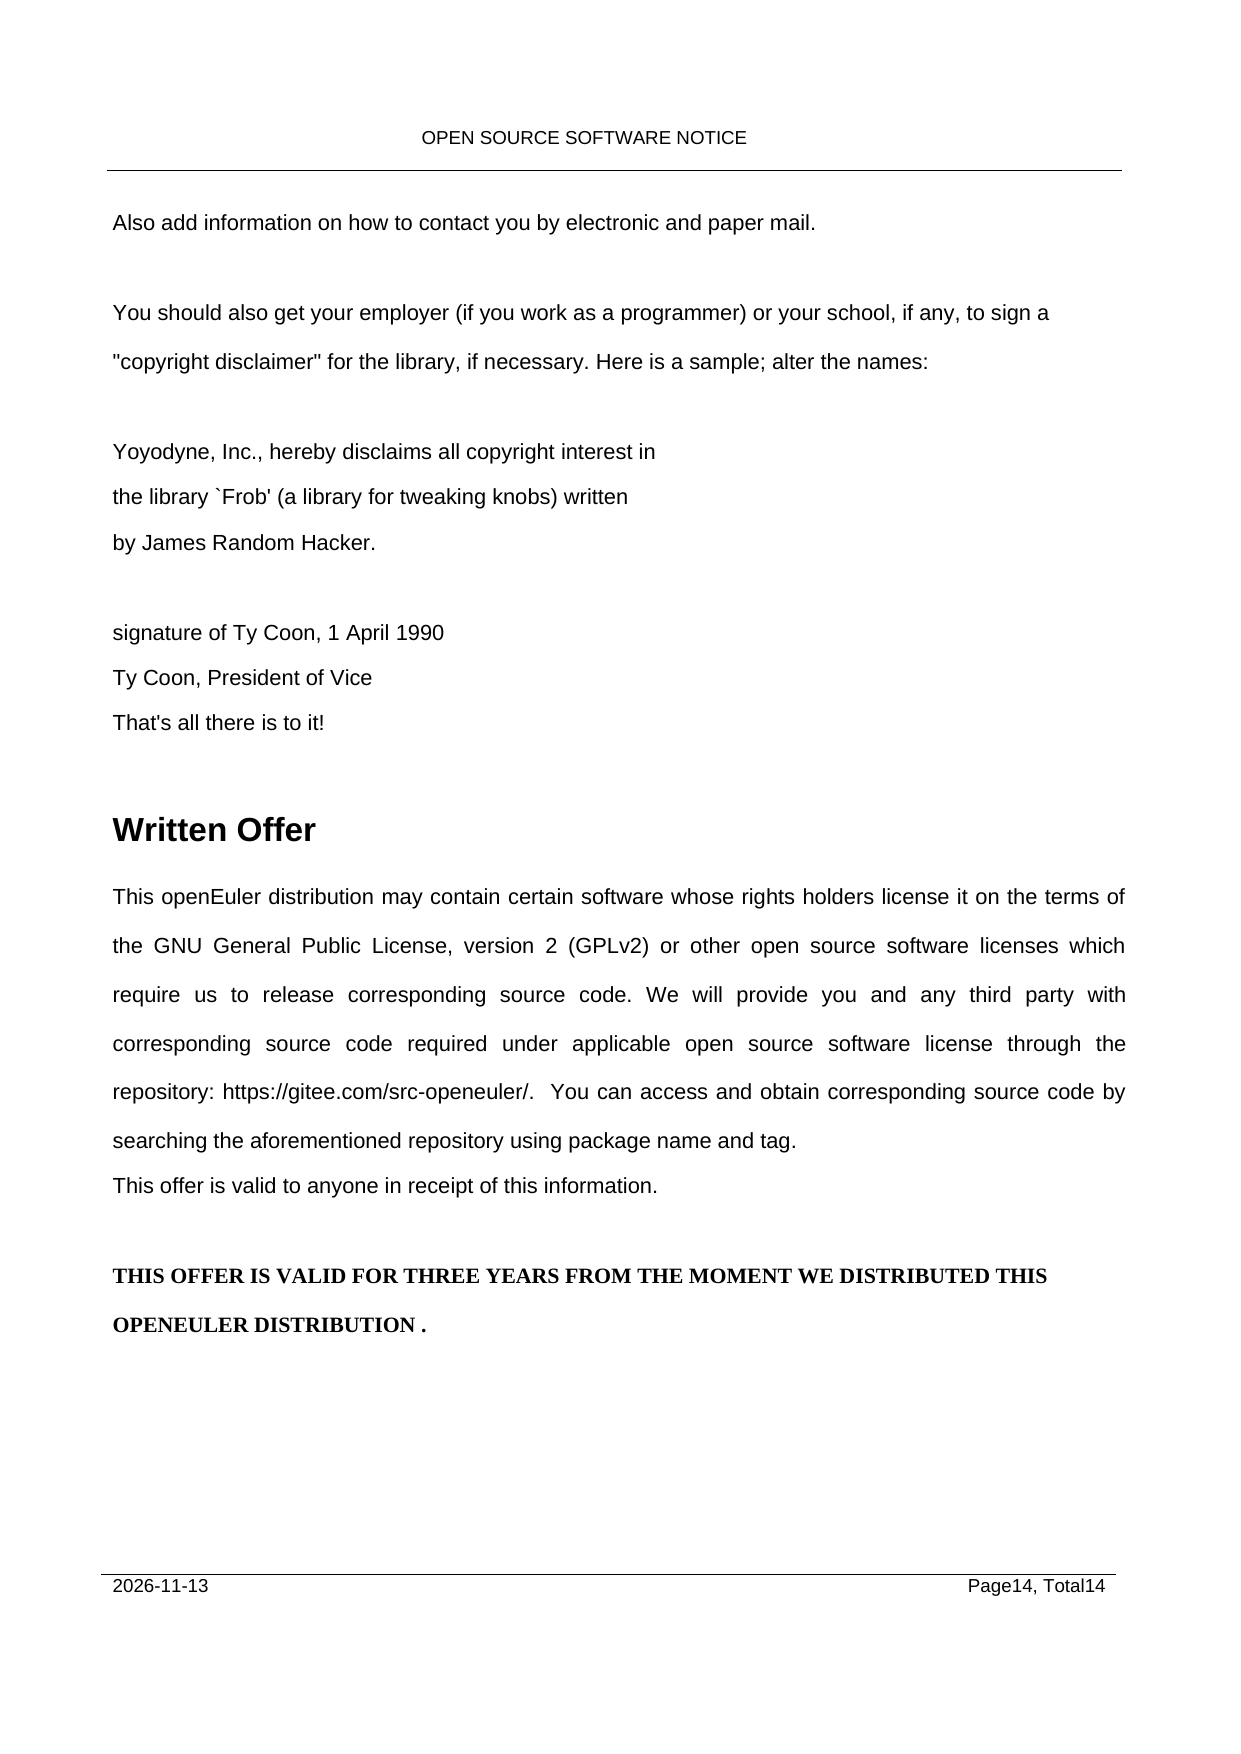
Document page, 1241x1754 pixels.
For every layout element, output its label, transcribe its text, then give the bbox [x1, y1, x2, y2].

text You should also get your employer (if you work as a programmer) or your school, if any, to sign a "copyright disclaimer" for the library, if necessary. Here is a sample; alter the names: [112, 297, 1128, 378]
text That's all there is to it! [112, 706, 1128, 739]
text signature of Ty Coon, 1 April 1990 [112, 616, 1128, 648]
text THIS OFFER IS VALID FOR THREE YEARS FROM THE MOMENT WE DISTRIBUTED THIS OPENEULER DISTRIBUTION . [112, 1259, 1128, 1341]
text by James Random Hacker. [112, 526, 1128, 558]
text Ty Coon, President of Vice [112, 661, 1128, 693]
text This openEuler distribution may contain certain software whose rights holders license it on the terms of the GNU General Public License, version 2 (GPLv2) or other open source software licenses which require us to release corresponding source code. We will provide you and any third party with corresponding source code required under applicable open source software license through the repository: https://gitee.com/src-openeuler/. You can access and obtain corresponding source code by searching the aforementioned repository using package name and tag. [112, 881, 1128, 1157]
text Written Offer [112, 796, 1128, 861]
text the library `Frob' (a library for tweaking knobs) written [112, 481, 1128, 513]
text Also add information on how to contact you by electronic and paper mail. [112, 206, 1128, 239]
text Yoyodyne, Inc., hereby disclaims all copyright interest in [112, 436, 1128, 468]
text This offer is valid to anyone in receipt of this information. [112, 1169, 1128, 1202]
